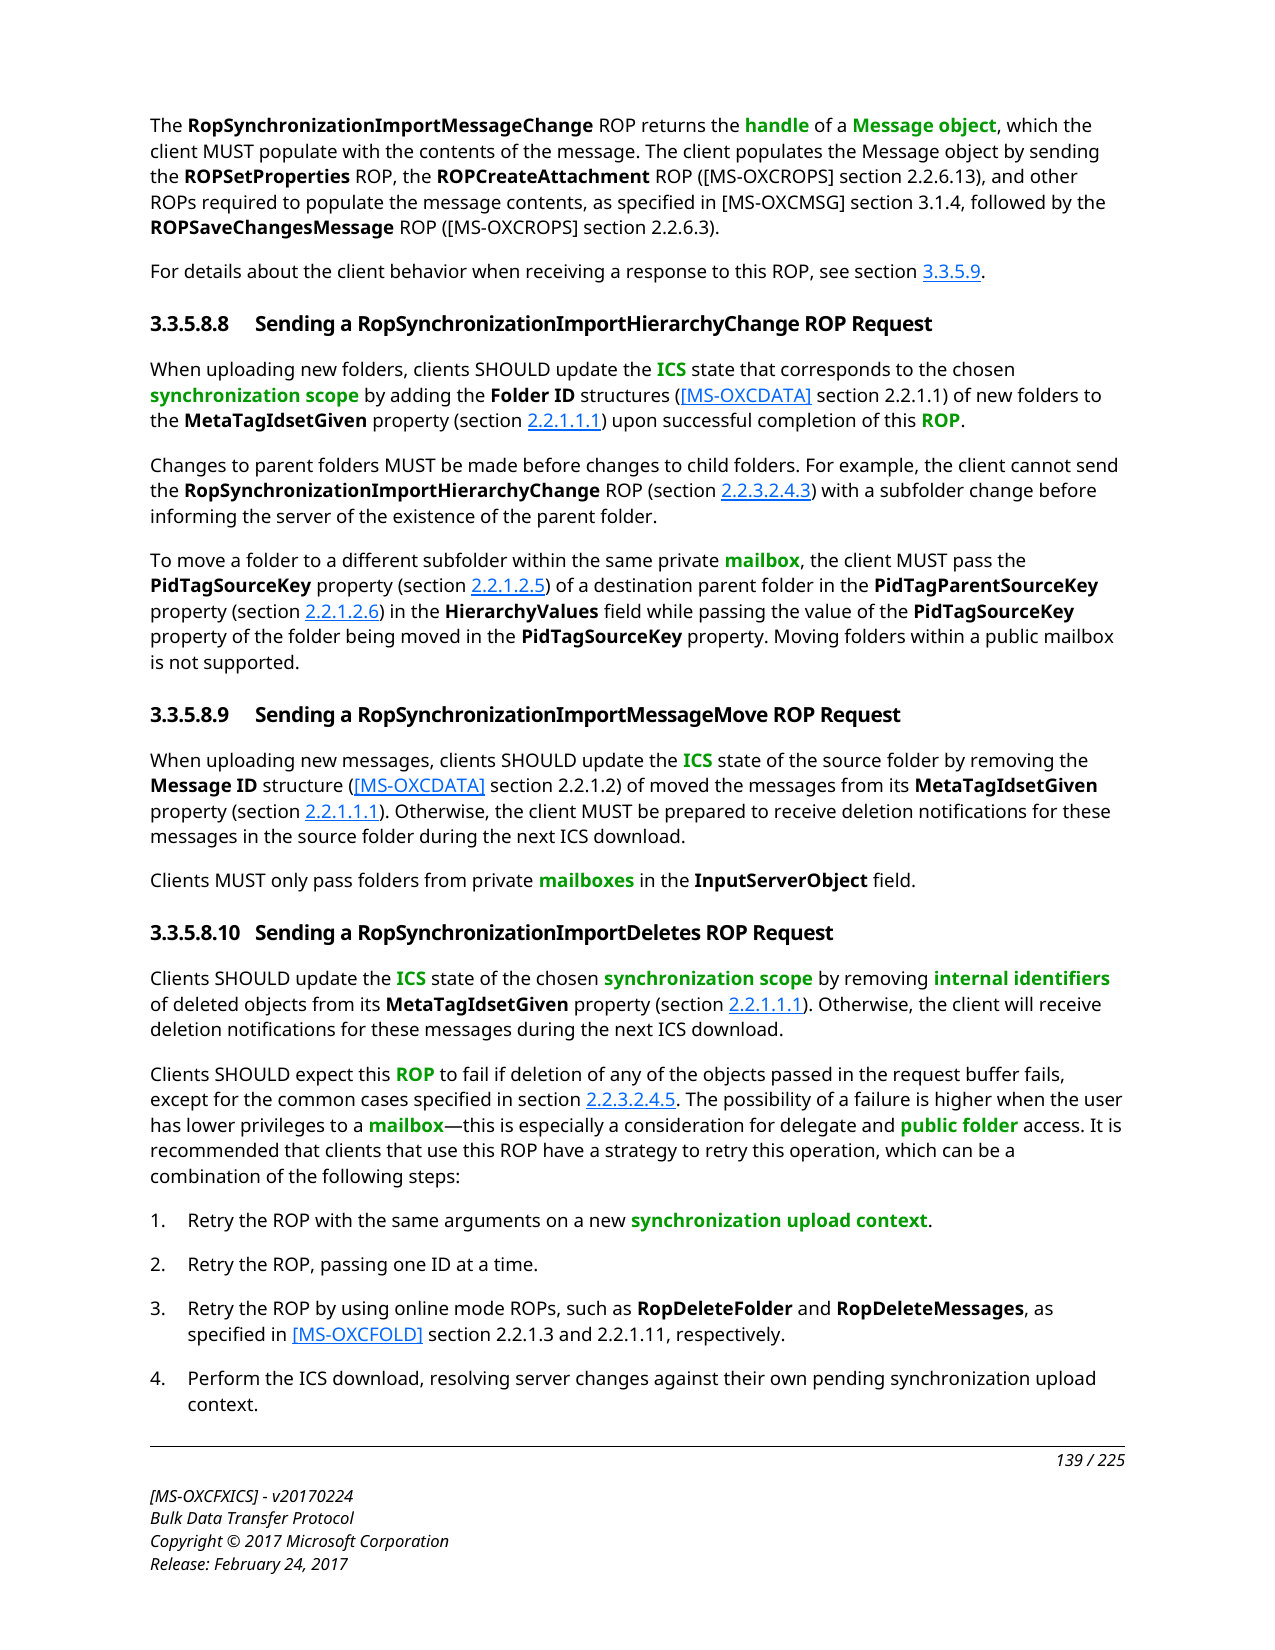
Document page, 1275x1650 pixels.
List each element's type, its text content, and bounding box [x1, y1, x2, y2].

list Retry the ROP with the same arguments on a new synchronization upload context. [150, 1207, 1125, 1233]
text When uploading new folders, clients SHOULD update the ICS state that corresponds to the chosen synchronization scope by adding the Folder ID structures ([MS-OXCDATA] section 2.2.1.1) of new folders to the MetaTagIdsetGiven property (section 2.2.1.1.1) upon successful completion of this ROP. [150, 357, 1125, 433]
subtitle Sending a RopSynchronizationImportHierarchyChange ROP Request [150, 309, 1125, 338]
subtitle Sending a RopSynchronizationImportDeletes ROP Request [150, 918, 1125, 947]
text Changes to parent folders MUST be made before changes to child folders. For example, the client cannot send the RopSynchronizationImportHierarchyChange ROP (section 2.2.3.2.4.3) with a subfolder change before informing the server of the existence of the parent folder. [150, 452, 1125, 528]
text Clients SHOULD expect this ROP to fail if deletion of any of the objects passed in the request buffer fails, except for the common cases specified in section 2.2.3.2.4.5. The possibility of a failure is higher when the user has lower privileges to a mailbox—this is especially a consideration for delegate and public folder access. It is recommended that clients that use this ROP have a strategy to retry this operation, which can be a combination of the following steps: [150, 1061, 1125, 1188]
list Retry the ROP by using online mode ROPs, such as RopDeleteFolder and RopDeleteMessages, as specified in [MS-OXCFOLD] section 2.2.1.3 and 2.2.1.11, respectively. [150, 1296, 1125, 1347]
text To move a folder to a different subfolder within the same private mailbox, the client MUST pass the PidTagSourceKey property (section 2.2.1.2.5) of a destination parent folder in the PidTagParentSourceKey property (section 2.2.1.2.6) in the HierarchyValues field while passing the value of the PidTagSourceKey property of the folder being moved in the PidTagSourceKey property. Moving folders within a public mailbox is not supported. [150, 547, 1125, 675]
list Perform the ICS download, resolving server changes against their own pending synchronization upload context. [150, 1366, 1125, 1417]
text Clients SHOULD update the ICS state of the chosen synchronization scope by removing internal identifiers of deleted objects from its MetaTagIdsetGiven property (section 2.2.1.1.1). Otherwise, the client will receive deletion notifications for these messages during the next ICS download. [150, 966, 1125, 1042]
subtitle Sending a RopSynchronizationImportMessageMove ROP Request [150, 700, 1125, 728]
text When uploading new messages, clients SHOULD update the ICS state of the source folder by removing the Message ID structure ([MS-OXCDATA] section 2.2.1.2) of moved the messages from its MetaTagIdsetGiven property (section 2.2.1.1.1). Otherwise, the client MUST be prepared to receive deletion notifications for these messages in the source folder during the next ICS download. [150, 747, 1125, 849]
text The RopSynchronizationImportMessageChange ROP returns the handle of a Message object, which the client MUST populate with the contents of the message. The client populates the Message object by sending the ROPSetProperties ROP, the ROPCreateAttachment ROP ([MS-OXCROPS] section 2.2.6.13), and other ROPs required to populate the message contents, as specified in [MS-OXCMSG] section 3.1.4, followed by the ROPSaveChangesMessage ROP ([MS-OXCROPS] section 2.2.6.3). [150, 112, 1125, 240]
text For details about the client behavior when receiving a response to this ROP, see section 3.3.5.9. [150, 259, 1125, 284]
list Retry the ROP, passing one ID at a time. [150, 1251, 1125, 1277]
text Clients MUST only pass folders from private mailboxes in the InputServerObject field. [150, 868, 1125, 893]
